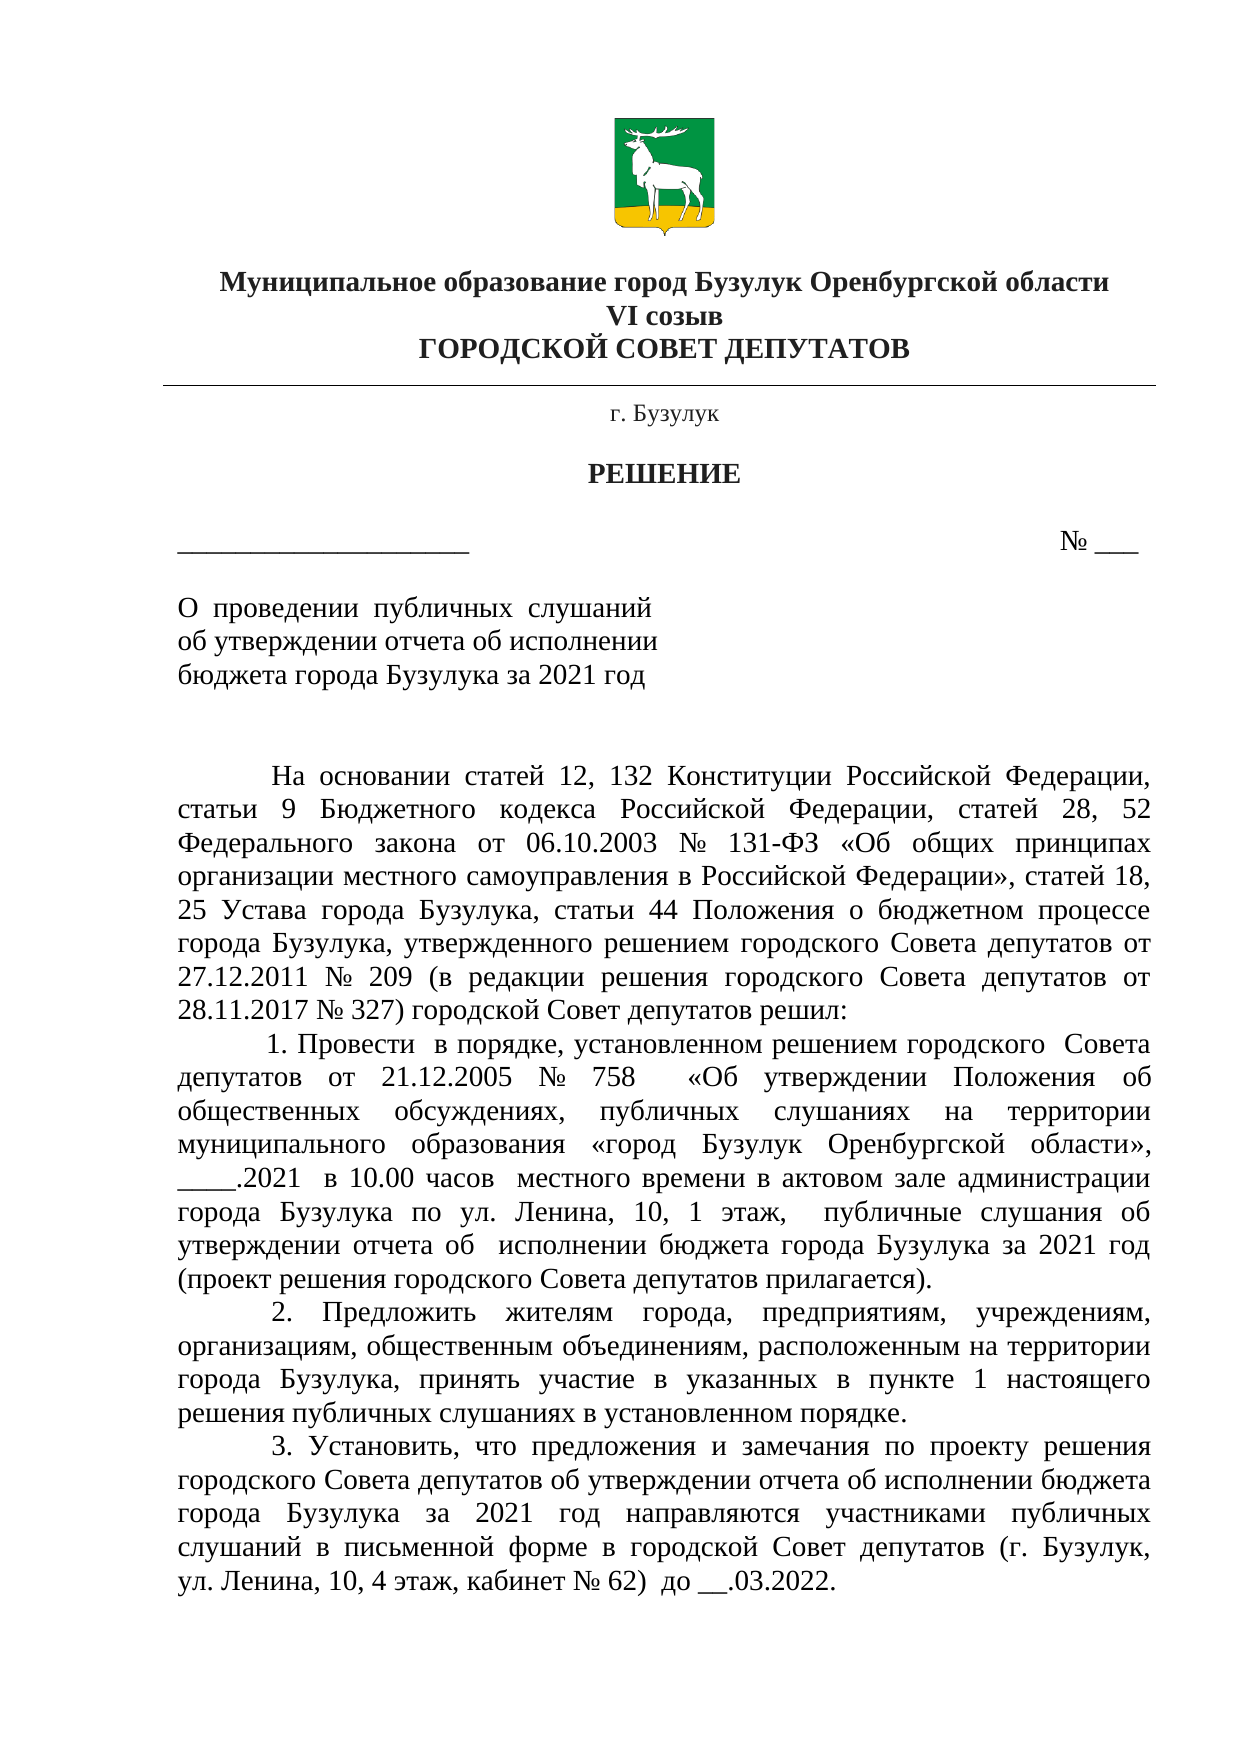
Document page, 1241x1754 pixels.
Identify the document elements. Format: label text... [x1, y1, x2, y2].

text 3. Установить, что предложения и замечания по проекту решения городского Совета депутатов об утверждении отчета об исполнении бюджета города Бузулука за 2021 год направляются участниками публичных слушаний в письменной форме в городской Совет депутатов (г. Бузулук, ул. Ленина, 10, 4 этаж, кабинет № 62) до __.03.2022. [177, 1428, 1152, 1596]
text На основании статей 12, 132 Конституции Российской Федерации, статьи 9 Бюджетного кодекса Российской Федерации, статей 28, 52 Федерального закона от 06.10.2003 № 131-ФЗ «Об общих принципах организации местного самоуправления в Российской Федерации», статей 18, 25 Устава города Бузулука, статьи 44 Положения о бюджетном процессе города Бузулука, утвержденного решением городского Совета депутатов от 27.12.2011 № 209 (в редакции решения городского Совета депутатов от 28.11.2017 № 327) городской Совет депутатов решил: [177, 758, 1152, 1026]
text ГОРОДСКОЙ СОВЕТ ДЕПУТАТОВ [177, 331, 1152, 365]
text РЕШЕНИЕ [177, 456, 1152, 489]
text VI созыв [177, 298, 1152, 331]
text 1. Провести в порядке, установленном решением городского Совета депутатов от 21.12.2005 № 758 «Об утверждении Положения об общественных обсуждениях, публичных слушаниях на территории муниципального образования «город Бузулук Оренбургской области», ____.2021 в 10.00 часов местного времени в актовом зале администрации города Бузулука по ул. Ленина, 10, 1 этаж, публичные слушания об утверждении отчета об исполнении бюджета города Бузулука за 2021 год (проект решения городского Совета депутатов прилагается). [177, 1026, 1152, 1294]
picture [614, 118, 715, 236]
text об утверждении отчета об исполнении [177, 623, 1152, 657]
text Муниципальное образование город Бузулук Оренбургской области [177, 264, 1152, 298]
text г. Бузулук [177, 398, 1152, 427]
text бюджета города Бузулука за 2021 год [177, 657, 1152, 691]
text О проведении публичных слушаний [177, 590, 1152, 623]
text 2. Предложить жителям города, предприятиям, учреждениям, организациям, общественным объединениям, расположенным на территории города Бузулука, принять участие в указанных в пункте 1 настоящего решения публичных слушаниях в установленном порядке. [177, 1294, 1152, 1428]
text ____________________ № ___ [177, 523, 1152, 556]
